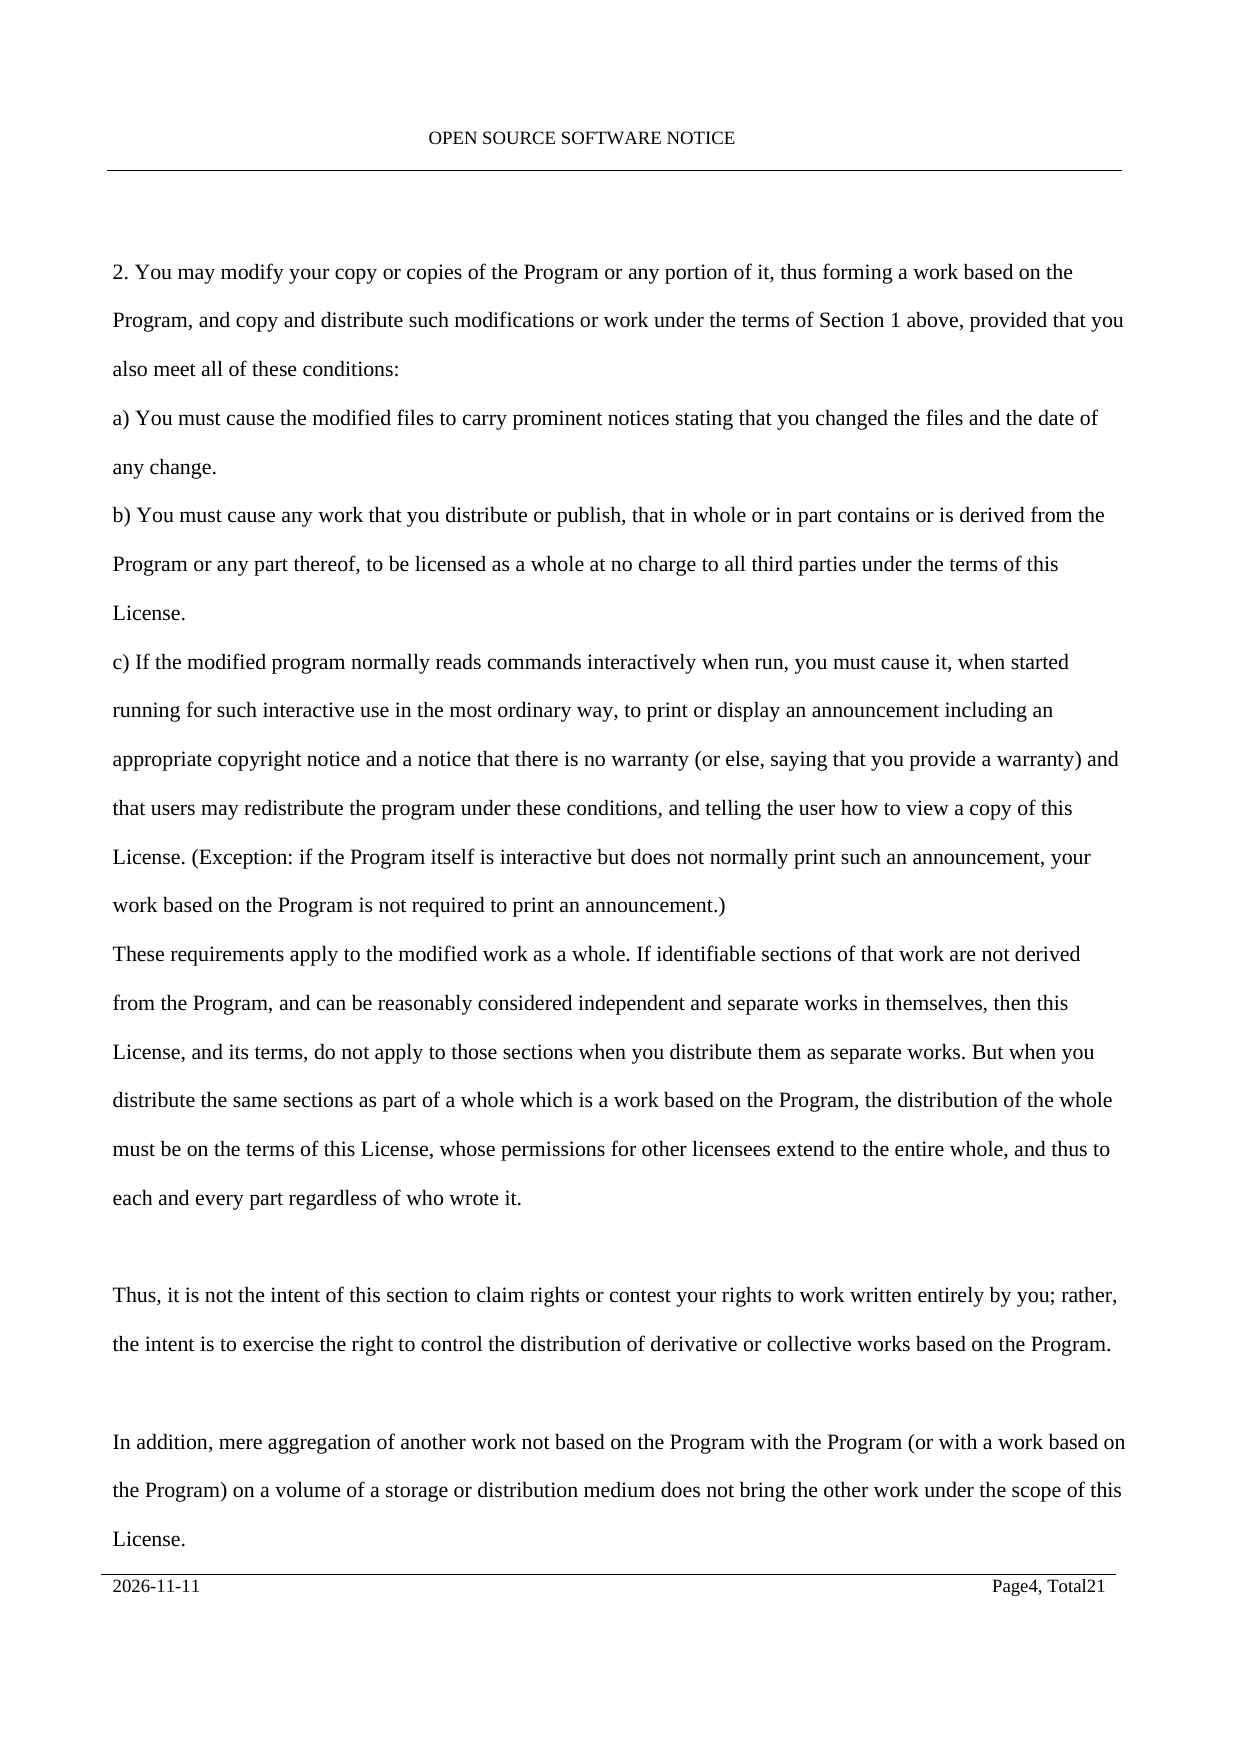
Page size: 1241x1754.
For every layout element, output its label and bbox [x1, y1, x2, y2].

text [112, 206, 1128, 1555]
